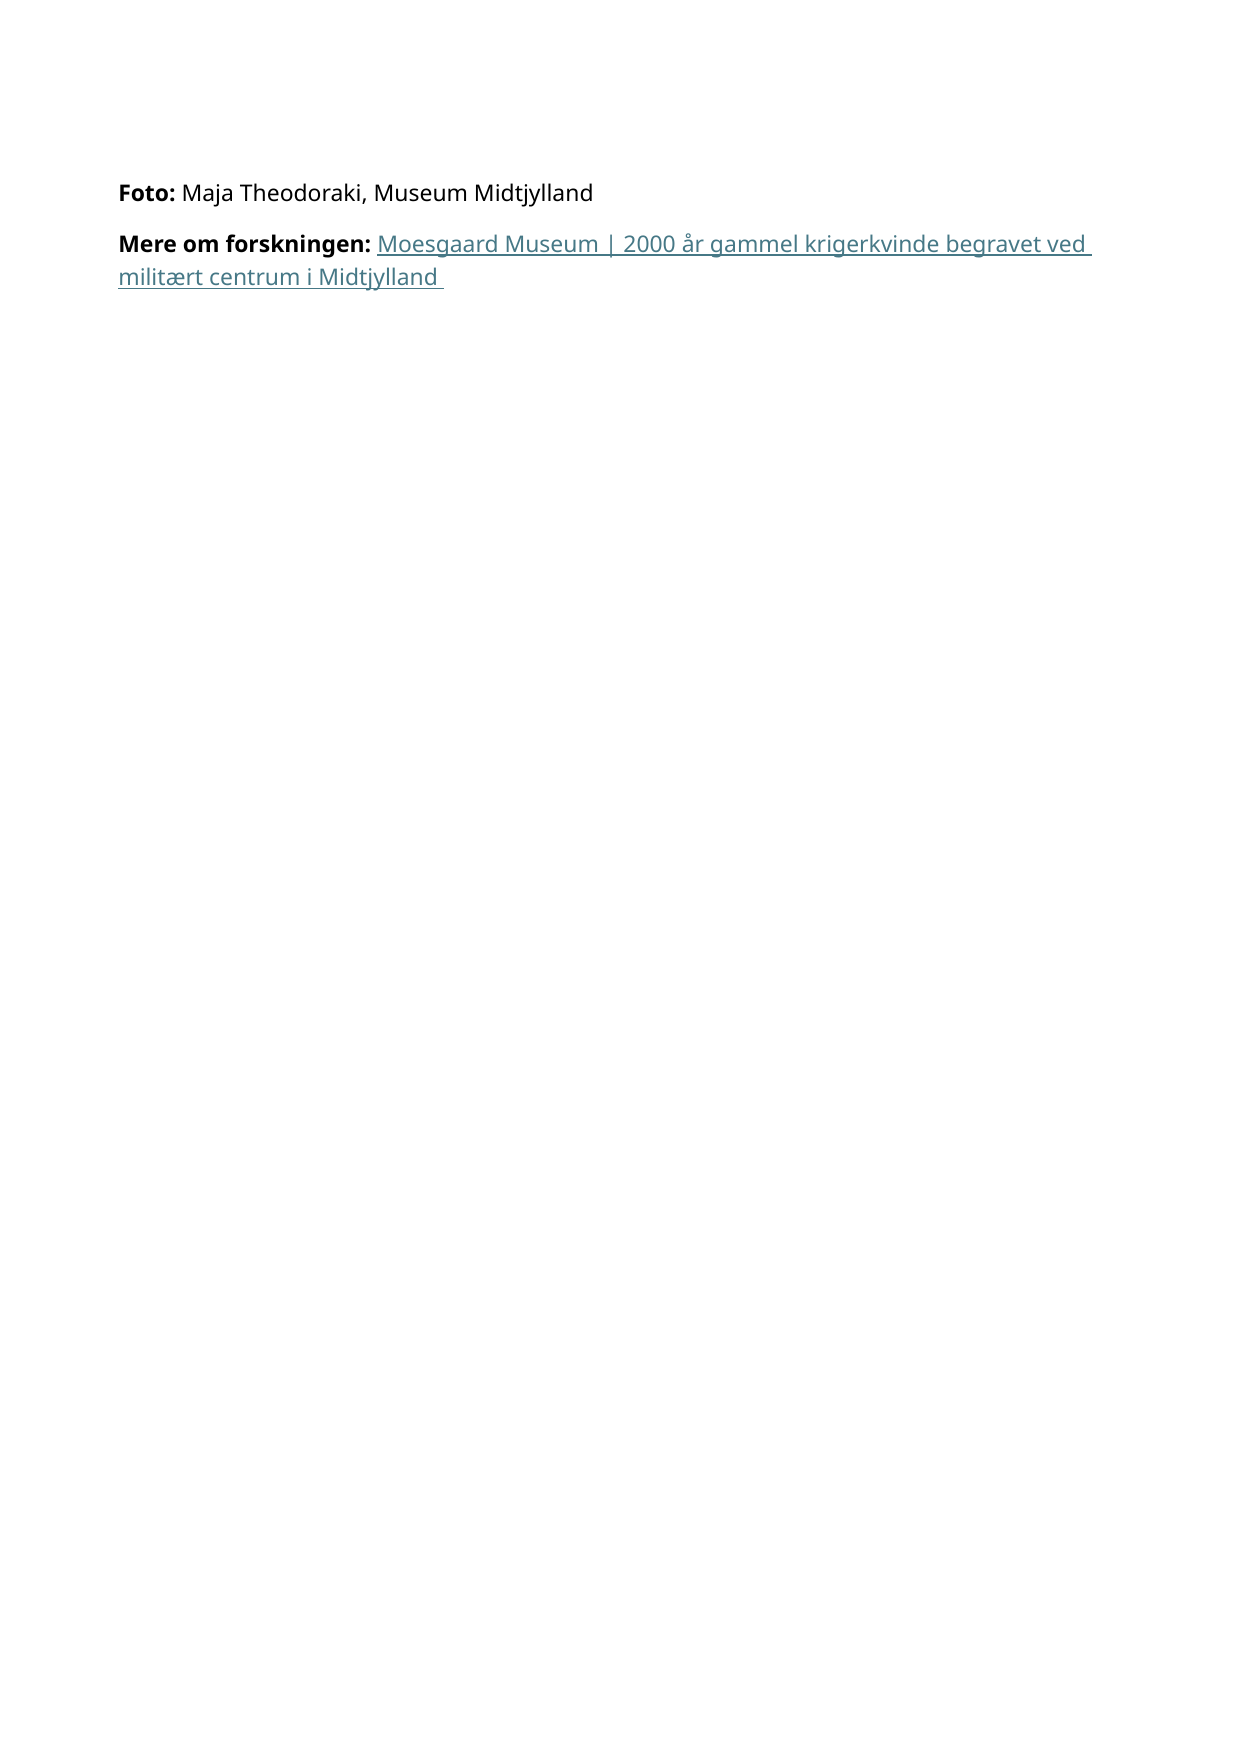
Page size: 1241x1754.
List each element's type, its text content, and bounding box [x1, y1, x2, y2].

text Mere om forskningen: Moesgaard Museum | 2000 år gammel krigerkvinde begravet ved militært centrum i Midtjylland [118, 228, 1122, 293]
text Foto: Maja Theodoraki, Museum Midtjylland [118, 177, 1122, 208]
